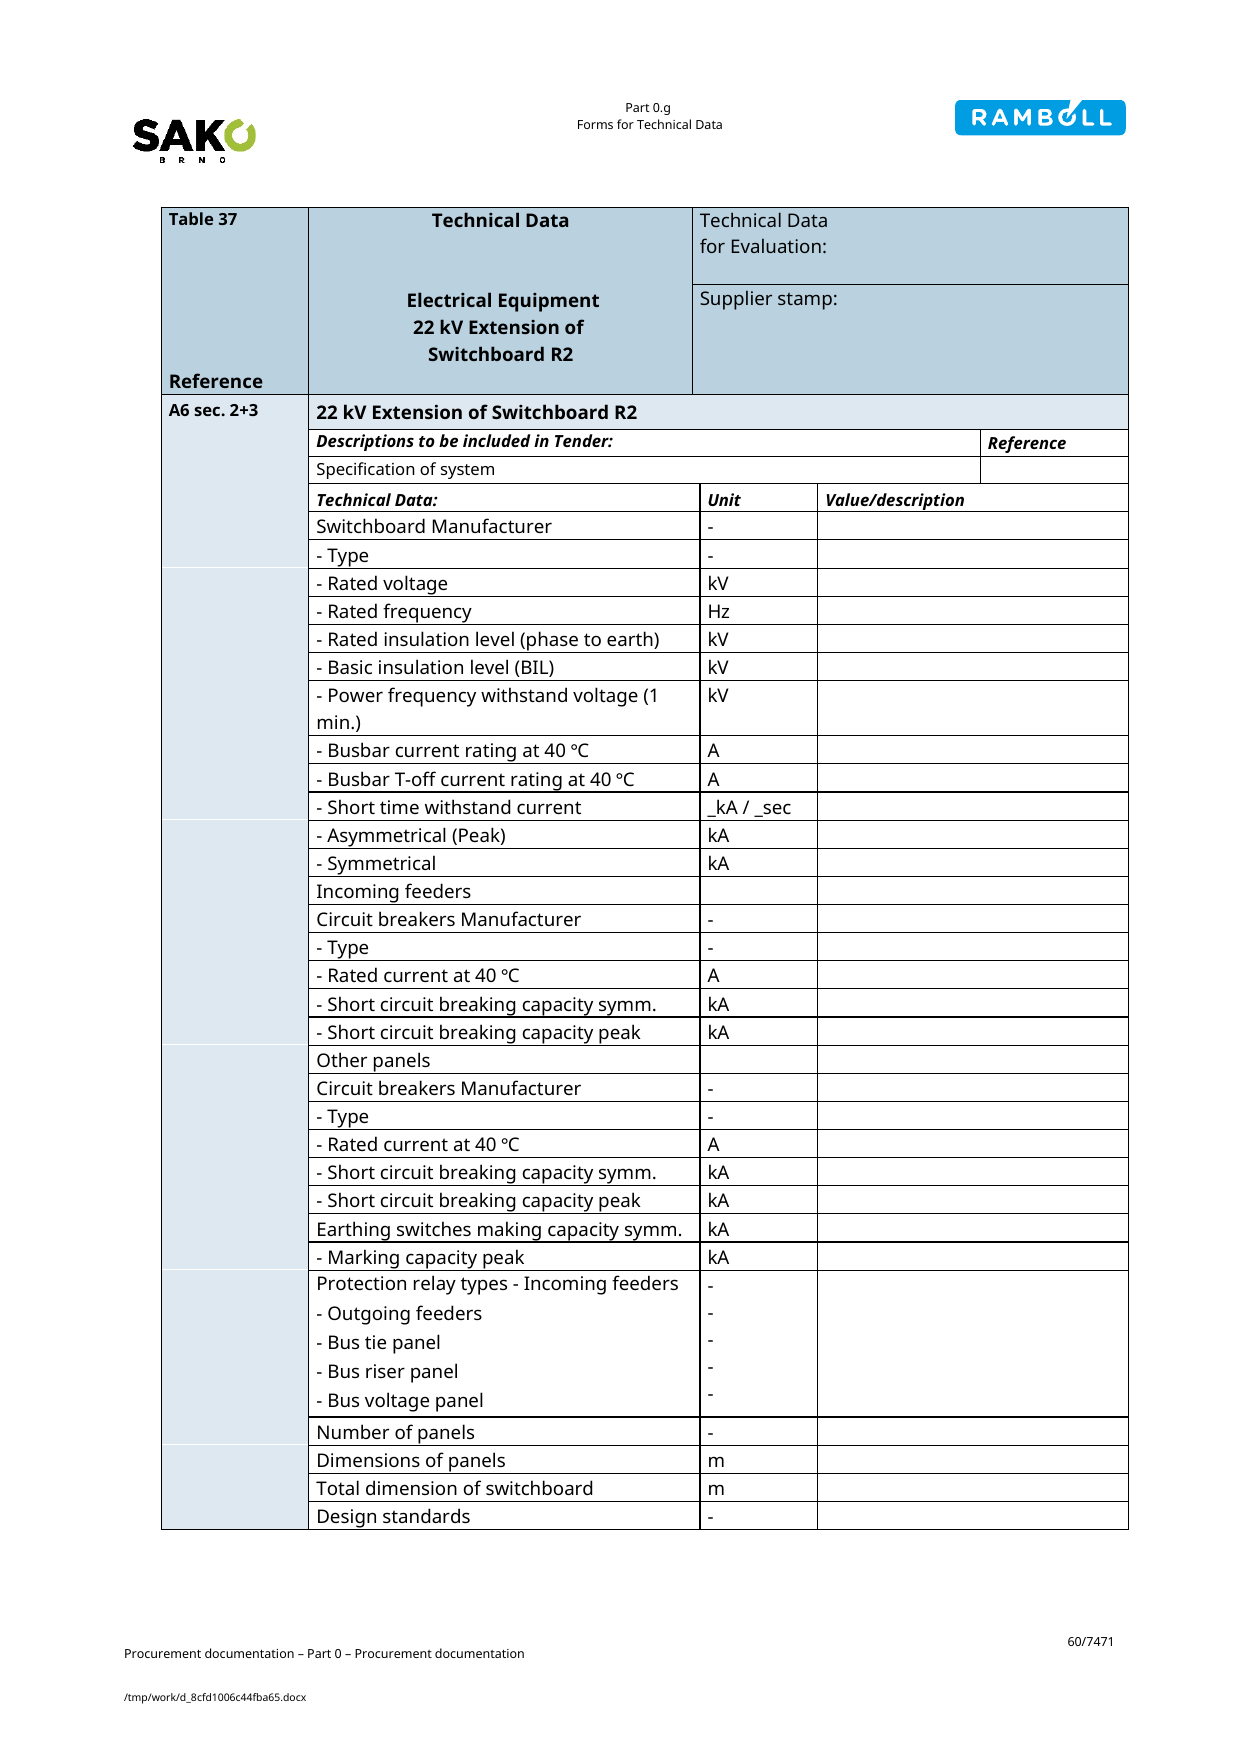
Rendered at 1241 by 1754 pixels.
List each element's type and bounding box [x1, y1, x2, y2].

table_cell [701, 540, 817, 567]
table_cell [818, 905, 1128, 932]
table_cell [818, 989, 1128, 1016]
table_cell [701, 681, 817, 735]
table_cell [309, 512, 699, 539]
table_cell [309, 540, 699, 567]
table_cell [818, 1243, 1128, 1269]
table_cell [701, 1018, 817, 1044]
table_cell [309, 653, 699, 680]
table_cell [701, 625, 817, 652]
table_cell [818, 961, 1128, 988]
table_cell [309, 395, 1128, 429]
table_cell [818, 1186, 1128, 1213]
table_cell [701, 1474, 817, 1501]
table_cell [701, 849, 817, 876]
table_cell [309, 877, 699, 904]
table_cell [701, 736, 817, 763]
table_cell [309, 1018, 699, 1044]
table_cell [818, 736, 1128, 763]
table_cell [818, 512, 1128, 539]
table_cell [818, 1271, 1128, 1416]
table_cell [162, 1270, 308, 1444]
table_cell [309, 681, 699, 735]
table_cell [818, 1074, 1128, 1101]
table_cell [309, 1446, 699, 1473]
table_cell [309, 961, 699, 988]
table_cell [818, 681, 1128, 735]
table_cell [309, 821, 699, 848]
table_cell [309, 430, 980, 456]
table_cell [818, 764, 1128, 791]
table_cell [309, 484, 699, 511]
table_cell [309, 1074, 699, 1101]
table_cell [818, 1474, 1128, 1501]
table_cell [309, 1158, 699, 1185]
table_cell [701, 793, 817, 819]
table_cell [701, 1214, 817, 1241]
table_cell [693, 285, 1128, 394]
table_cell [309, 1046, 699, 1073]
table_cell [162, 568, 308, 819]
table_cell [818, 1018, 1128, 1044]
picture [132, 119, 256, 163]
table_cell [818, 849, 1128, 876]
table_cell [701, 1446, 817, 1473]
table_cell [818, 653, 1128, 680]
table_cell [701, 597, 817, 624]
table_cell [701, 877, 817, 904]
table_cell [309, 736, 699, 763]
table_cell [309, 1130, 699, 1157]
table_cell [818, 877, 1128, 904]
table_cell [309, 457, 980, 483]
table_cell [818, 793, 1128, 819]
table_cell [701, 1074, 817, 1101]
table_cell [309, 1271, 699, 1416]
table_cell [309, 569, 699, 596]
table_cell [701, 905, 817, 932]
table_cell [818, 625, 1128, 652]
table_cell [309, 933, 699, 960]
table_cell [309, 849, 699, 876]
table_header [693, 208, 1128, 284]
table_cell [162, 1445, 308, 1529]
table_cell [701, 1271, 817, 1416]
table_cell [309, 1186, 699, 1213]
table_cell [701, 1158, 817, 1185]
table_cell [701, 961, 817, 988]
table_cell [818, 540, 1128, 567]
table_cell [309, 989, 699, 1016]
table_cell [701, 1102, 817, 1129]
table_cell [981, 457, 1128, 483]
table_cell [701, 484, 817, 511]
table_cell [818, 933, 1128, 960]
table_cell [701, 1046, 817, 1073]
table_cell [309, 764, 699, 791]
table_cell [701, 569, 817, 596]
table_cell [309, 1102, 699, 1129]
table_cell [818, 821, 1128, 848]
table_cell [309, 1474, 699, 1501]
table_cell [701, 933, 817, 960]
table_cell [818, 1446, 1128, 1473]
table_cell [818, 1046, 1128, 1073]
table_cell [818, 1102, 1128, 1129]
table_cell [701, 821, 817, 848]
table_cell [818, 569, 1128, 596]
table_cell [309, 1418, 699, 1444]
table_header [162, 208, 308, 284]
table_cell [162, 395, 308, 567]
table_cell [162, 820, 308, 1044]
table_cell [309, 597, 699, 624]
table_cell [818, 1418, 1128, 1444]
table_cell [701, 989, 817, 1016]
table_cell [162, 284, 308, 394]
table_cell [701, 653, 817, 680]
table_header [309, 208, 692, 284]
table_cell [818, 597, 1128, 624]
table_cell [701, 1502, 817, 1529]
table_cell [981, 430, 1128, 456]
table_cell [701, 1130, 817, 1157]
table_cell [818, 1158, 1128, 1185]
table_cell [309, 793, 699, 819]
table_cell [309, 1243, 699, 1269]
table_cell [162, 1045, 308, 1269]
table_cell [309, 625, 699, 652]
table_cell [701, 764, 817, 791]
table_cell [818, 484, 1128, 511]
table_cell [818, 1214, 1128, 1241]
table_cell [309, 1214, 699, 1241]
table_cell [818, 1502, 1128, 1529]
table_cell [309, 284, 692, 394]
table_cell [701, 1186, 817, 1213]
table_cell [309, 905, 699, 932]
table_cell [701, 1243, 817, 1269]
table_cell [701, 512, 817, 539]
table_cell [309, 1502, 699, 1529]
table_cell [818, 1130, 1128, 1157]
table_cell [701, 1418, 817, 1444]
